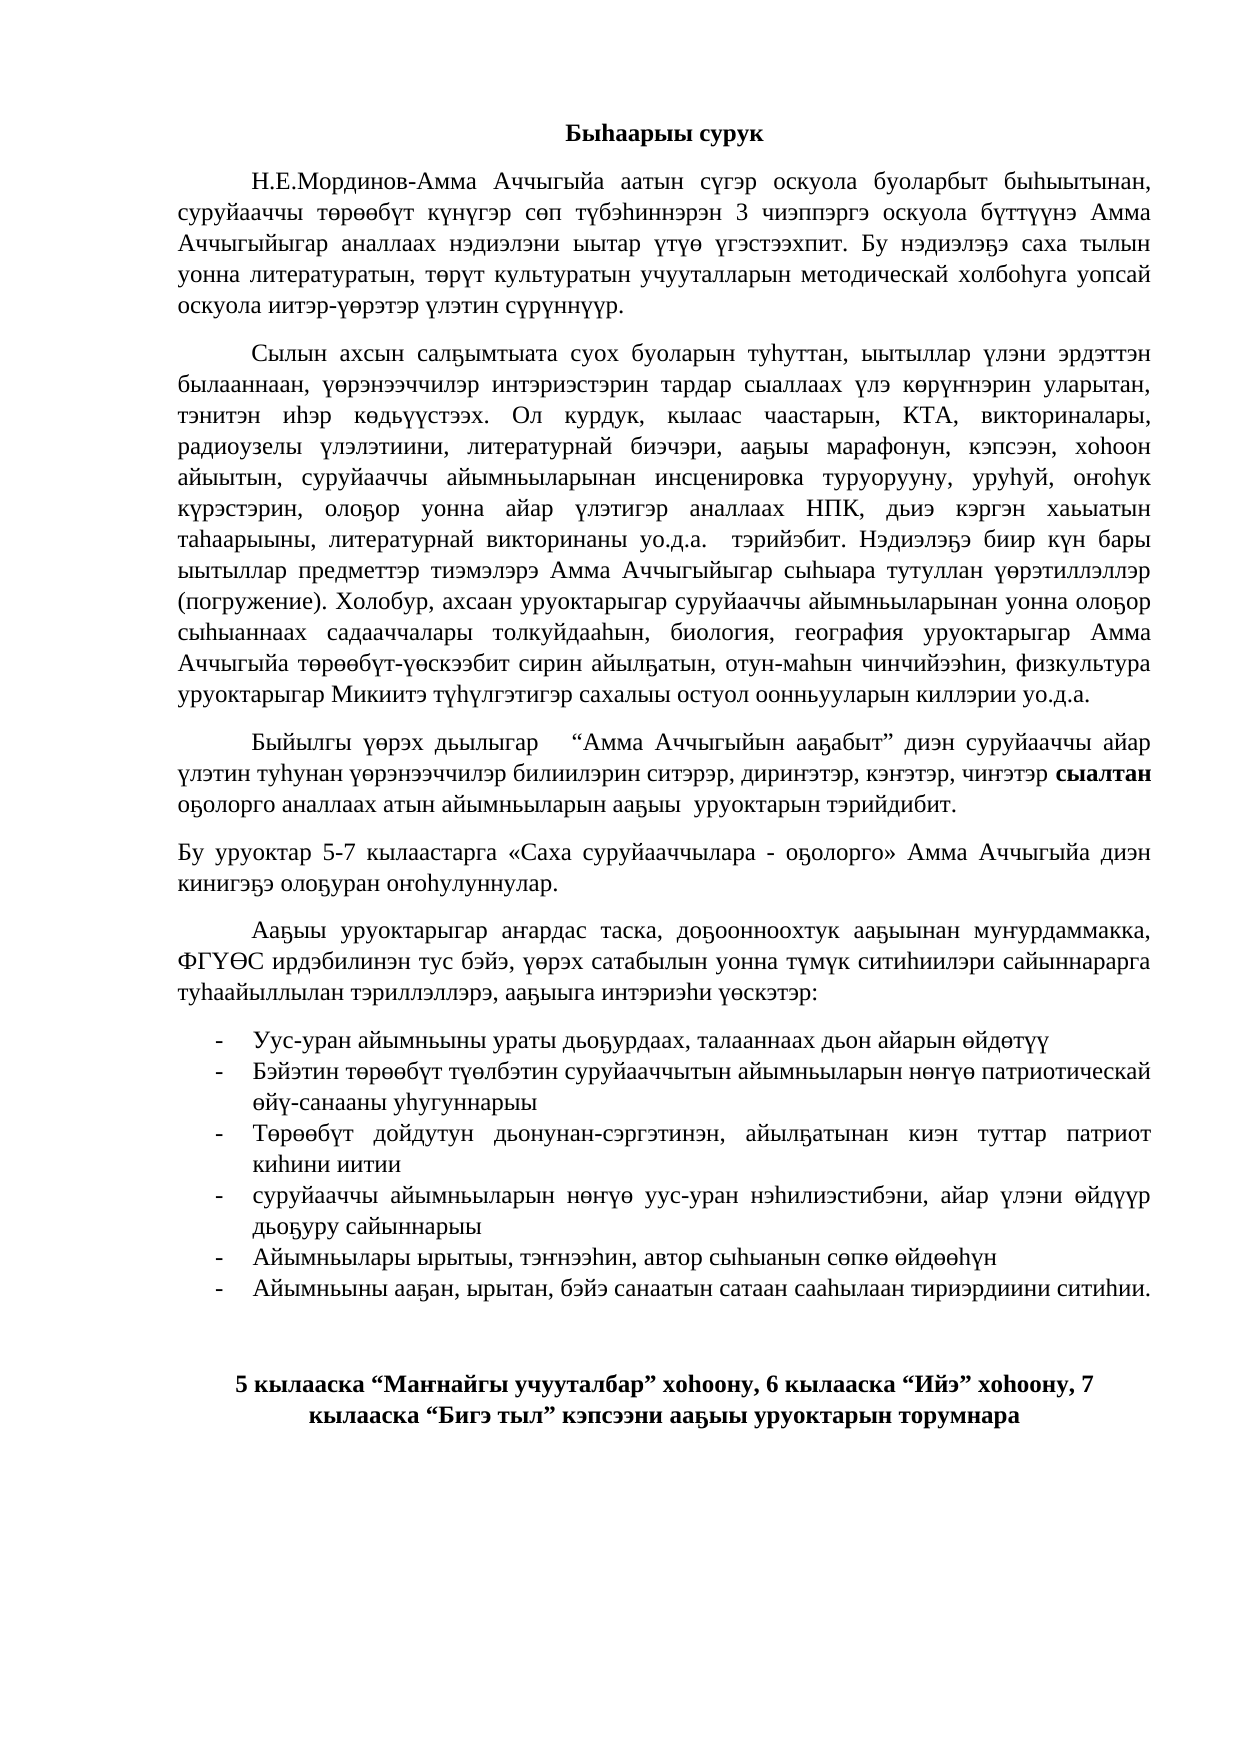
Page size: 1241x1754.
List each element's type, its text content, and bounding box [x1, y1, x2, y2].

text Сылын ахсын салҕымтыата суох буоларын туһуттан, ыытыллар үлэни эрдэттэн былааннаан, үөрэнээччилэр интэриэстэрин тардар сыаллаах үлэ көрүҥнэрин уларытан, тэнитэн иһэр көдьүүстээх. Ол курдук, кылаас чаастарын, КТА, викториналары, радиоузелы үлэлэтиини, литературнай биэчэри, ааҕыы марафонун, кэпсээн, хоһоон айыытын, суруйааччы айымньыларынан инсценировка туруорууну, уруһуй, оҥоһук күрэстэрин, олоҕор уонна айар үлэтигэр аналлаах НПК, дьиэ кэргэн хаьыатын таһаарыыны, литературнай викторинаны уо.д.а. тэрийэбит. Нэдиэлэҕэ биир күн бары ыытыллар предметтэр тиэмэлэрэ Амма Аччыгыйыгар сыһыара тутуллан үөрэтиллэллэр (погружение). Холобур, ахсаан уруоктарыгар суруйааччы айымньыларынан уонна олоҕор сыһыаннаах садааччалары толкуйдааһын, биология, география уруоктарыгар Амма Аччыгыйа төрөөбүт-үөскээбит сирин айылҕатын, отун-маһын чинчийээһин, физкультура уруоктарыгар Микиитэ түһүлгэтигэр сахалыы остуол оонньууларын киллэрии уо.д.а. [177, 338, 1152, 708]
list Уус-уран айымньыны ураты дьоҕурдаах, талааннаах дьон айарын өйдөтүү [215, 1025, 1152, 1054]
text Н.Е.Мординов-Амма Аччыгыйа аатын сүгэр оскуола буоларбыт быһыытынан, суруйааччы төрөөбүт күнүгэр сөп түбэһиннэрэн 3 чиэппэргэ оскуола бүттүүнэ Амма Аччыгыйыгар аналлаах нэдиэлэни ыытар үтүө үгэстээхпит. Бу нэдиэлэҕэ саха тылын уонна литературатын, төрүт культуратын учууталларын методическай холбоһуга уопсай оскуола иитэр-үөрэтэр үлэтин сүрүннүүр. [177, 166, 1152, 319]
list Айымньыны ааҕан, ырытан, бэйэ санаатын сатаан сааһылаан тириэрдиини ситиһии. [215, 1273, 1152, 1302]
text Бу уруоктар 5-7 кылаастарга «Саха суруйааччылара - оҕолорго» Амма Аччыгыйа диэн кинигэҕэ олоҕуран оҥоһулуннулар. [177, 837, 1152, 896]
text Быһаарыы сурук [177, 118, 1152, 147]
list Айымньылары ырытыы, тэҥнээһин, автор сыһыанын сөпкө өйдөөһүн [215, 1242, 1152, 1271]
text Ааҕыы уруоктарыгар аҥардас таска, доҕоонноохтук ааҕыынан муҥурдаммакка, ФГҮӨС ирдэбилинэн тус бэйэ, үөрэх сатабылын уонна түмүк ситиһиилэри сайыннарарга туһаайыллылан тэриллэллэрэ, ааҕыыга интэриэһи үөскэтэр: [177, 915, 1152, 1006]
text Быйылгы үөрэх дьылыгар “Амма Аччыгыйын ааҕабыт” диэн суруйааччы айар үлэтин туһунан үөрэнээччилэр билиилэрин ситэрэр, дириҥэтэр, кэҥэтэр, чиҥэтэр сыалтан оҕолорго аналлаах атын айымньыларын ааҕыы уруоктарын тэрийдибит. [177, 727, 1152, 818]
list суруйааччы айымньыларын нөҥүө уус-уран нэһилиэстибэни, айар үлэни өйдүүр дьоҕуру сайыннарыы [215, 1180, 1152, 1240]
list Бэйэтин төрөөбүт түөлбэтин суруйааччытын айымньыларын нөҥүө патриотическай өйү-санааны уһугуннарыы [215, 1056, 1152, 1116]
text 5 кылааска “Маҥнайгы учууталбар” хоһоону, 6 кылааска “Ийэ” хоһоону, 7 кылааска “Бигэ тыл” кэпсээни ааҕыы уруоктарын торумнара [177, 1369, 1152, 1429]
list Төрөөбүт дойдутун дьонунан-сэргэтинэн, айылҕатынан киэн туттар патриот киһини иитии [215, 1118, 1152, 1178]
